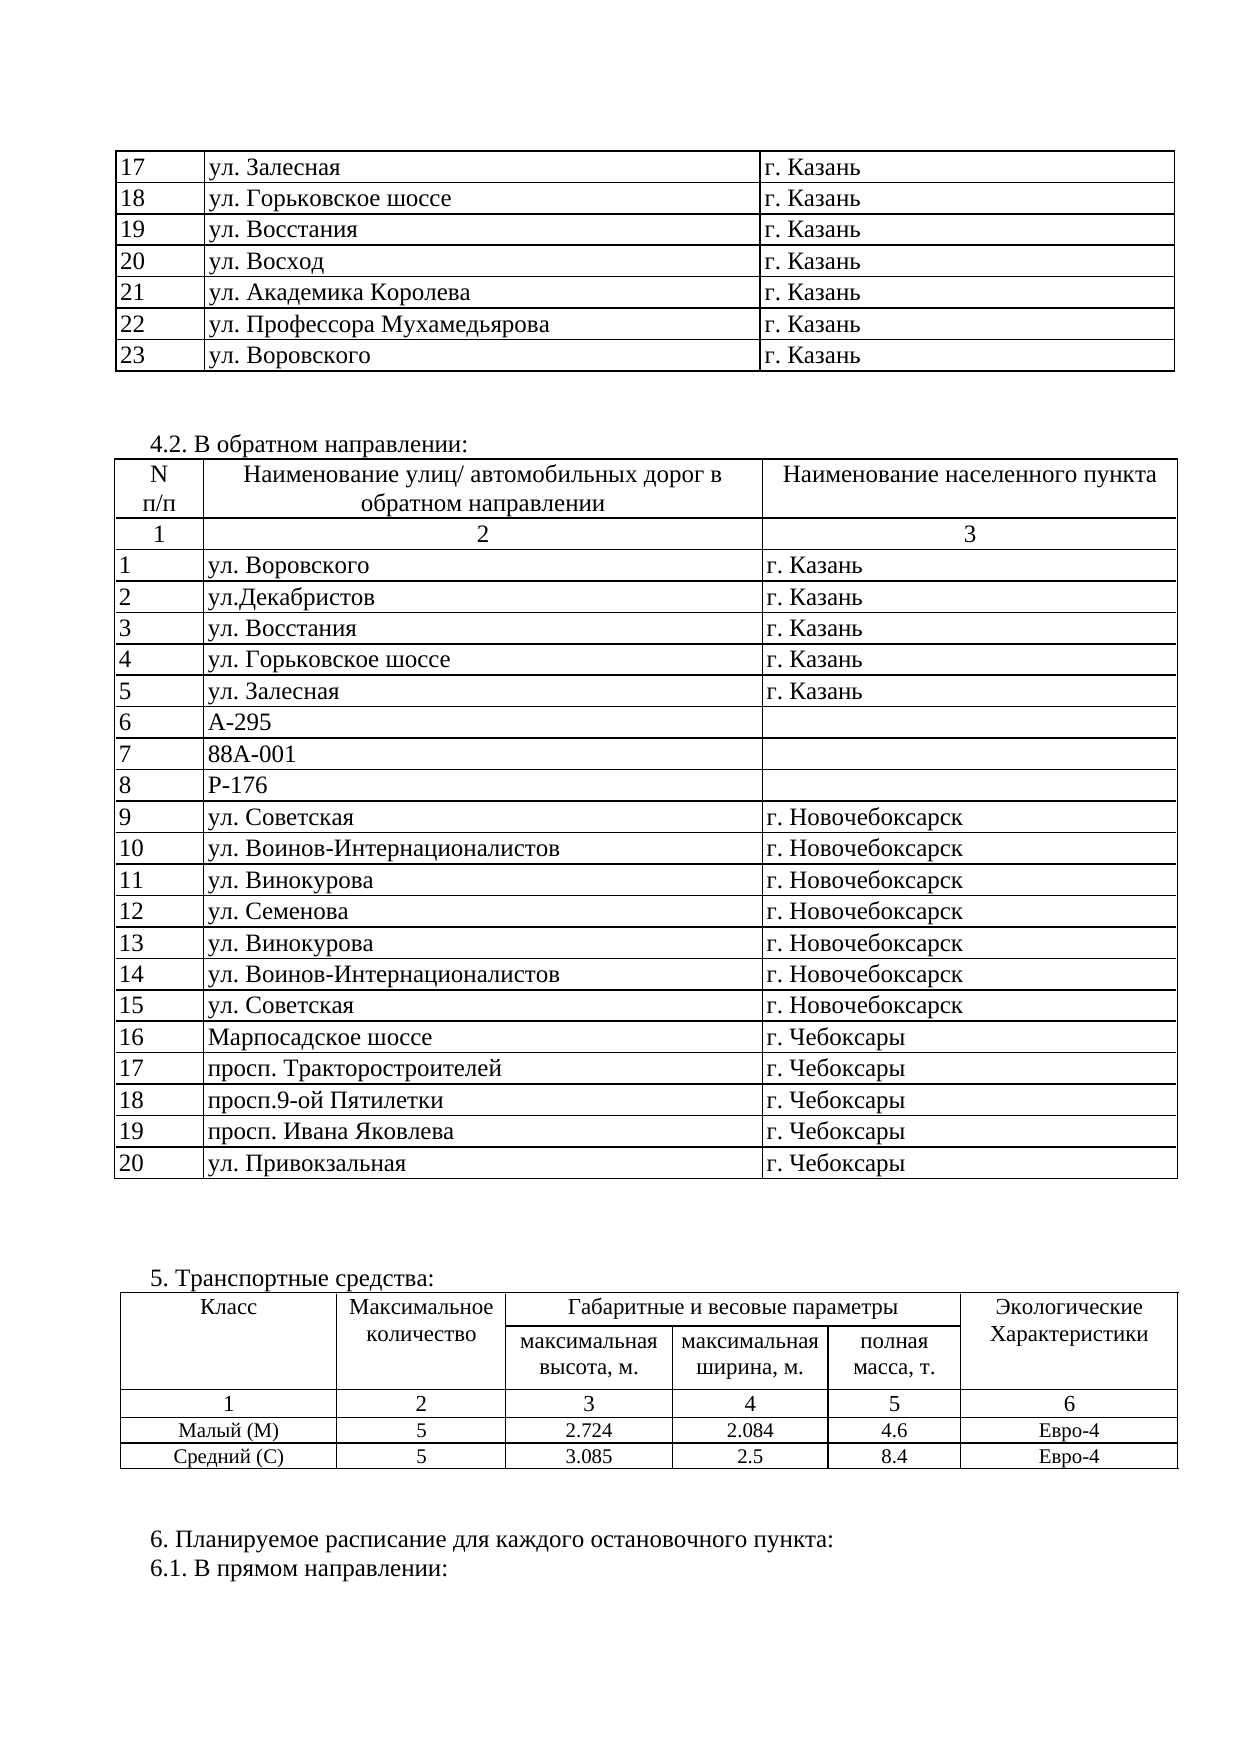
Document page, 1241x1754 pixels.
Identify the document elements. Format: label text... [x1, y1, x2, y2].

table_cell ул. Профессора Мухамедьярова [205, 309, 759, 339]
table_cell Средний (С) [121, 1444, 336, 1468]
table_cell г. Казань [761, 309, 1174, 339]
table_cell г. Казань [763, 643, 1177, 674]
table_cell г. Новочебоксарск [763, 863, 1177, 894]
table_cell Р-176 [204, 770, 762, 800]
table_cell г. Казань [761, 152, 1174, 181]
table_cell г. Чебоксары [763, 1083, 1177, 1115]
table_cell 12 [115, 896, 203, 926]
table_cell 8 [115, 770, 203, 800]
table_header Наименование улиц/ автомобильных дорог в обратном направлении [204, 460, 762, 517]
table_cell Евро-4 [961, 1444, 1177, 1468]
table_cell максимальная ширина, м. [673, 1327, 827, 1388]
table_cell ул. Воинов-Интернационалистов [204, 959, 762, 989]
table_cell г. Казань [761, 277, 1174, 307]
table_cell ул. Воинов-Интернационалистов [204, 833, 762, 863]
table_cell 22 [117, 309, 204, 339]
table_cell ул. Горьковское шоссе [205, 183, 759, 213]
table_cell 6 [115, 707, 203, 737]
table_cell г. Казань [763, 611, 1177, 643]
table_cell 4.6 [829, 1418, 960, 1442]
table_cell г. Чебоксары [763, 1146, 1177, 1178]
table_cell 3 [506, 1390, 672, 1416]
table_cell ул. Горьковское шоссе [204, 645, 762, 674]
table_cell 5 [337, 1418, 505, 1442]
table_cell ул. Воровского [205, 340, 759, 370]
table_cell ул. Привокзальная [204, 1148, 762, 1178]
table_cell ул. Семенова [204, 896, 762, 926]
table_cell 4 [115, 644, 203, 674]
table_cell 3.085 [506, 1444, 672, 1468]
table_cell 7 [115, 738, 203, 769]
table_cell ул. Восход [205, 246, 759, 276]
table_cell просп. Ивана Яковлева [204, 1116, 762, 1146]
table_cell 1 [121, 1390, 336, 1416]
table_cell 4 [673, 1390, 827, 1416]
table_cell ул. Воровского [204, 550, 762, 580]
table_cell 2 [204, 519, 762, 548]
table_cell 3 [115, 613, 203, 643]
table_cell 20 [117, 246, 204, 276]
table_cell 19 [117, 215, 204, 244]
table_cell [763, 769, 1177, 800]
table_cell 10 [115, 833, 203, 863]
table_cell 5 [337, 1444, 505, 1468]
table_cell 6 [961, 1390, 1177, 1416]
table_cell полная масса, т. [829, 1327, 960, 1388]
table_cell 88А-001 [204, 739, 762, 769]
table_cell 5 [115, 675, 203, 706]
table_cell 19 [115, 1116, 203, 1146]
table_cell ул. Академика Королева [205, 277, 759, 307]
table_cell 2 [115, 581, 203, 611]
table_cell г. Новочебоксарск [763, 926, 1177, 957]
table_cell г. Новочебоксарск [763, 958, 1177, 989]
table_cell ул. Винокурова [204, 928, 762, 957]
table_cell Марпосадское шоссе [204, 1022, 762, 1052]
table_cell 3 [763, 517, 1177, 548]
table_cell 2.724 [506, 1418, 672, 1442]
table_cell 17 [117, 152, 204, 181]
table_cell г. Чебоксары [763, 1052, 1177, 1083]
table_header Класс [121, 1293, 336, 1388]
table_cell ул. Советская [204, 802, 762, 832]
table_cell 8.4 [829, 1444, 960, 1468]
text 6.1. В прямом направлении: [150, 1553, 1090, 1582]
table_cell 2 [337, 1390, 505, 1416]
table_cell ул. Восстания [204, 613, 762, 643]
table_cell 9 [115, 801, 203, 832]
table_cell г. Новочебоксарск [763, 800, 1177, 832]
table_cell г. Казань [763, 549, 1177, 580]
table_header Экологические Характеристики [961, 1293, 1177, 1388]
table_cell 20 [115, 1147, 203, 1178]
table_cell г. Казань [761, 183, 1174, 213]
table_cell 2.084 [673, 1418, 827, 1442]
table_cell 15 [115, 990, 203, 1020]
table_cell 14 [115, 959, 203, 989]
table_cell 2.5 [673, 1444, 827, 1468]
table_cell 5 [829, 1390, 960, 1416]
table_cell г. Казань [761, 340, 1174, 370]
table_cell г. Казань [763, 580, 1177, 611]
table_cell г. Чебоксары [763, 1115, 1177, 1146]
table_cell 23 [117, 340, 204, 370]
table_cell 18 [117, 183, 204, 213]
table_cell 13 [115, 927, 203, 957]
table_cell 17 [115, 1053, 203, 1083]
table_cell г. Новочебоксарск [763, 832, 1177, 863]
table_cell г. Казань [761, 215, 1174, 244]
table_cell максимальная высота, м. [506, 1327, 672, 1388]
table_cell г. Казань [761, 246, 1174, 276]
table_header Максимальное количество [337, 1293, 505, 1388]
table_cell ул.Декабристов [204, 582, 762, 611]
table_cell 11 [115, 864, 203, 894]
table_header N п/п [115, 460, 203, 517]
table_header Габаритные и весовые параметры [506, 1293, 960, 1325]
table_cell 18 [115, 1084, 203, 1115]
table_cell [763, 706, 1177, 737]
table_cell А-295 [204, 707, 762, 737]
table_cell г. Новочебоксарск [763, 989, 1177, 1020]
table_cell 16 [115, 1021, 203, 1052]
table_cell 1 [115, 518, 203, 548]
table_cell ул. Советская [204, 991, 762, 1020]
text 5. Транспортные средства: [150, 1263, 1090, 1292]
table_cell 1 [115, 550, 203, 580]
table_cell ул. Залесная [205, 152, 759, 181]
table_cell Малый (М) [121, 1418, 336, 1442]
text 4.2. В обратном направлении: [150, 429, 1090, 458]
table_cell ул. Восстания [205, 215, 759, 244]
table_cell ул. Винокурова [204, 865, 762, 894]
table_header Наименование населенного пункта [763, 460, 1177, 517]
table_cell [763, 737, 1177, 769]
table_cell г. Чебоксары [763, 1020, 1177, 1052]
table_cell ул. Залесная [204, 676, 762, 706]
table_cell просп.9-ой Пятилетки [204, 1085, 762, 1115]
table_cell г. Казань [763, 674, 1177, 706]
table_cell просп. Тракторостроителей [204, 1053, 762, 1083]
table_cell Евро-4 [961, 1418, 1177, 1442]
table_cell г. Новочебоксарск [763, 895, 1177, 926]
text 6. Планируемое расписание для каждого остановочного пункта: [150, 1524, 1090, 1553]
table_cell 21 [117, 277, 204, 307]
